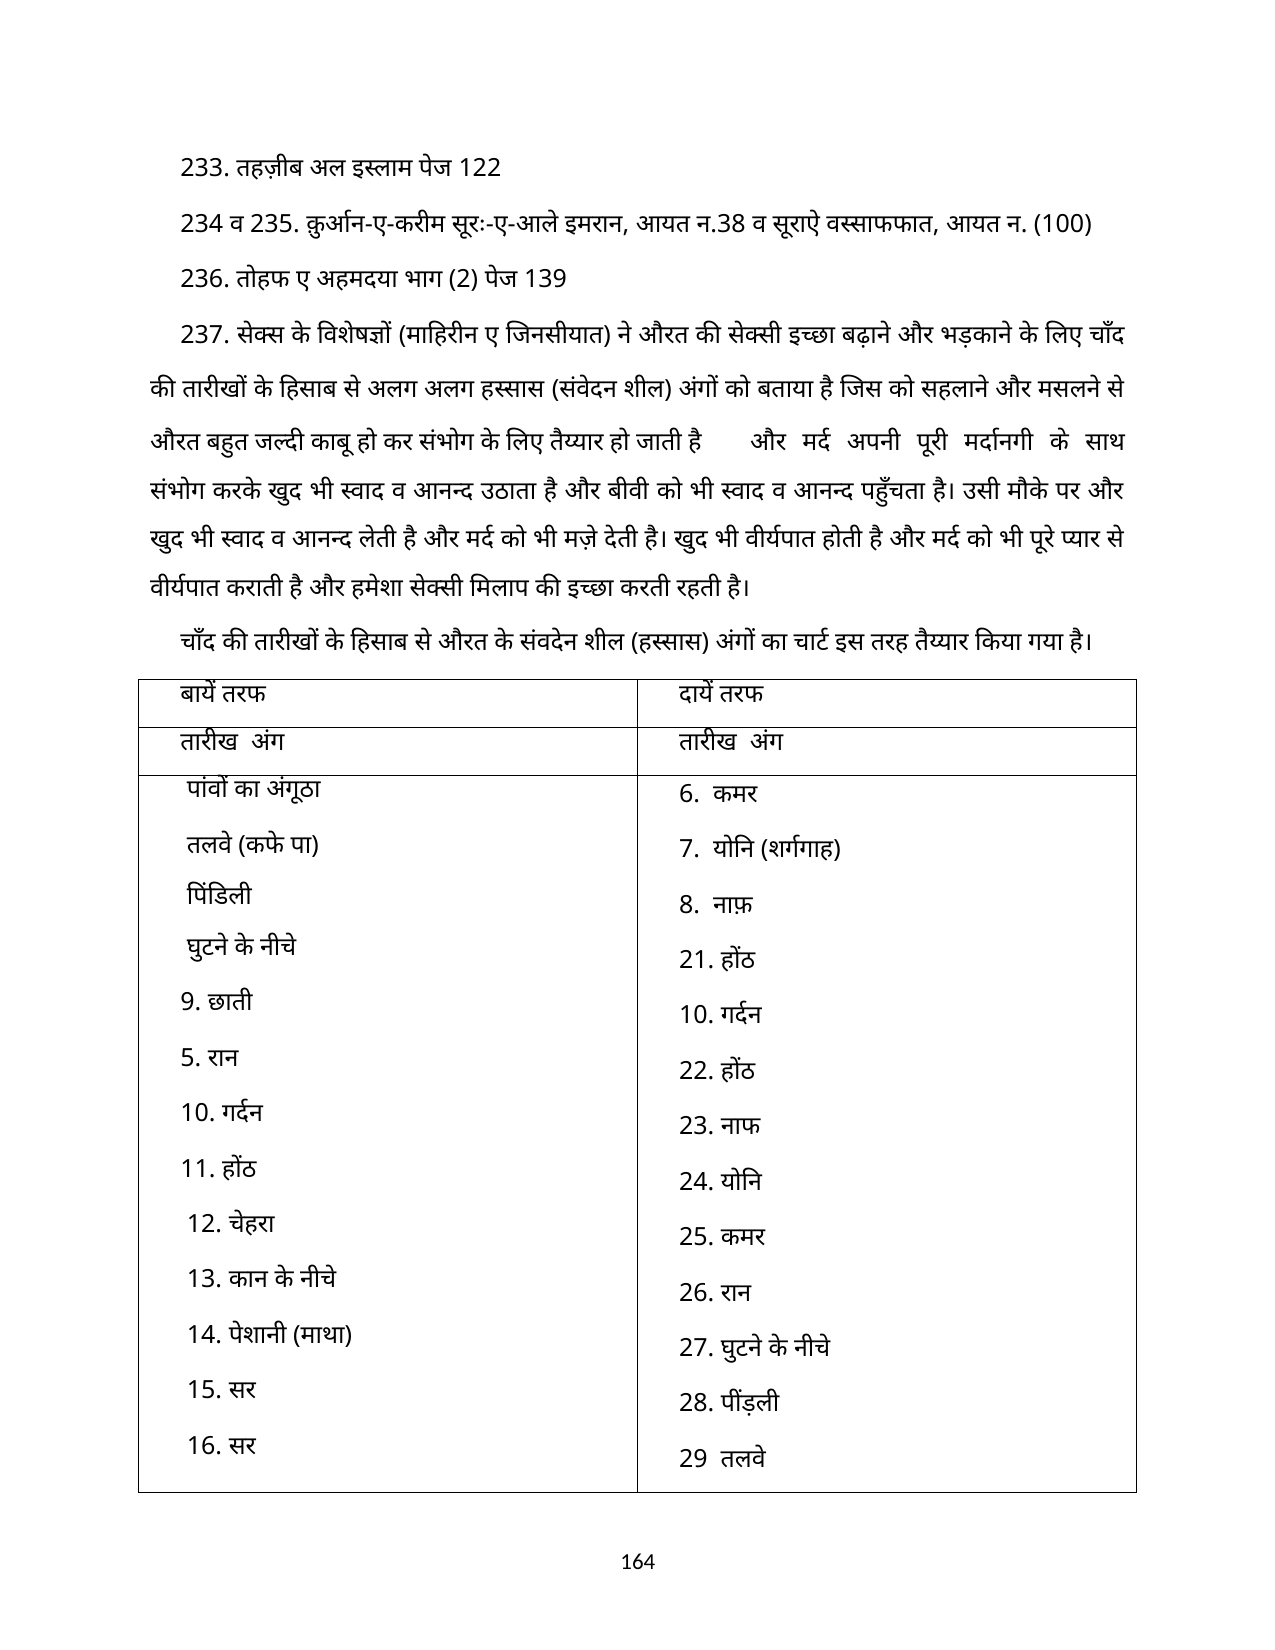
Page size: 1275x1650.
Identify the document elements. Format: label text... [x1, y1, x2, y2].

table_header बायें तरफ [139, 680, 637, 727]
table_cell तारीख अंग [139, 728, 637, 774]
table_header दायें तरफ [638, 680, 1136, 727]
text 234 व 235. क़ुर्आन-ए-करीम सूरः-ए-आले इमरान, आयत न.38 व सूराऐ वस्साफफात, आयत न. (100) [150, 205, 1125, 242]
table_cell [139, 776, 637, 1492]
table_cell तारीख अंग [638, 728, 1136, 774]
text 233. तहज़ीब अल इस्लाम पेज 122 [150, 150, 1125, 187]
text 237. सेक्स के विशेषज्ञों (माहिरीन ए जिनसीयात) ने औरत की सेक्सी इच्छा बढ़ाने और भड़काने के लिए चाँद की तारीखों के हिसाब से अलग अलग हस्सास (संवेदन शील) अंगों को बताया है जिस को सहलाने और मसलने से औरत बहुत जल्दी काबू हो कर संभोग के लिए तैय्यार हो जाती है और मर्द अपनी पूरी मर्दानगी के साथ संभोग करके खुद भी स्वाद व आनन्द उठाता है और बीवी को भी स्वाद व आनन्द पहुँचता है। उसी मौके पर और खुद भी स्वाद व आनन्द लेती है और मर्द को भी मज़े देती है। खुद भी वीर्यपात होती है और मर्द को भी पूरे प्यार से वीर्यपात कराती है और हमेशा सेक्सी मिलाप की इच्छा करती रहती है। [150, 316, 1125, 607]
text चाँद की तारीखों के हिसाब से औरत के संवदेन शील (हस्सास) अंगों का चार्ट इस तरह तैय्यार किया गया है। [150, 623, 1125, 660]
text 236. तोहफ ए अहमदया भाग (2) पेज 139 [150, 261, 1125, 298]
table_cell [638, 776, 1136, 1492]
